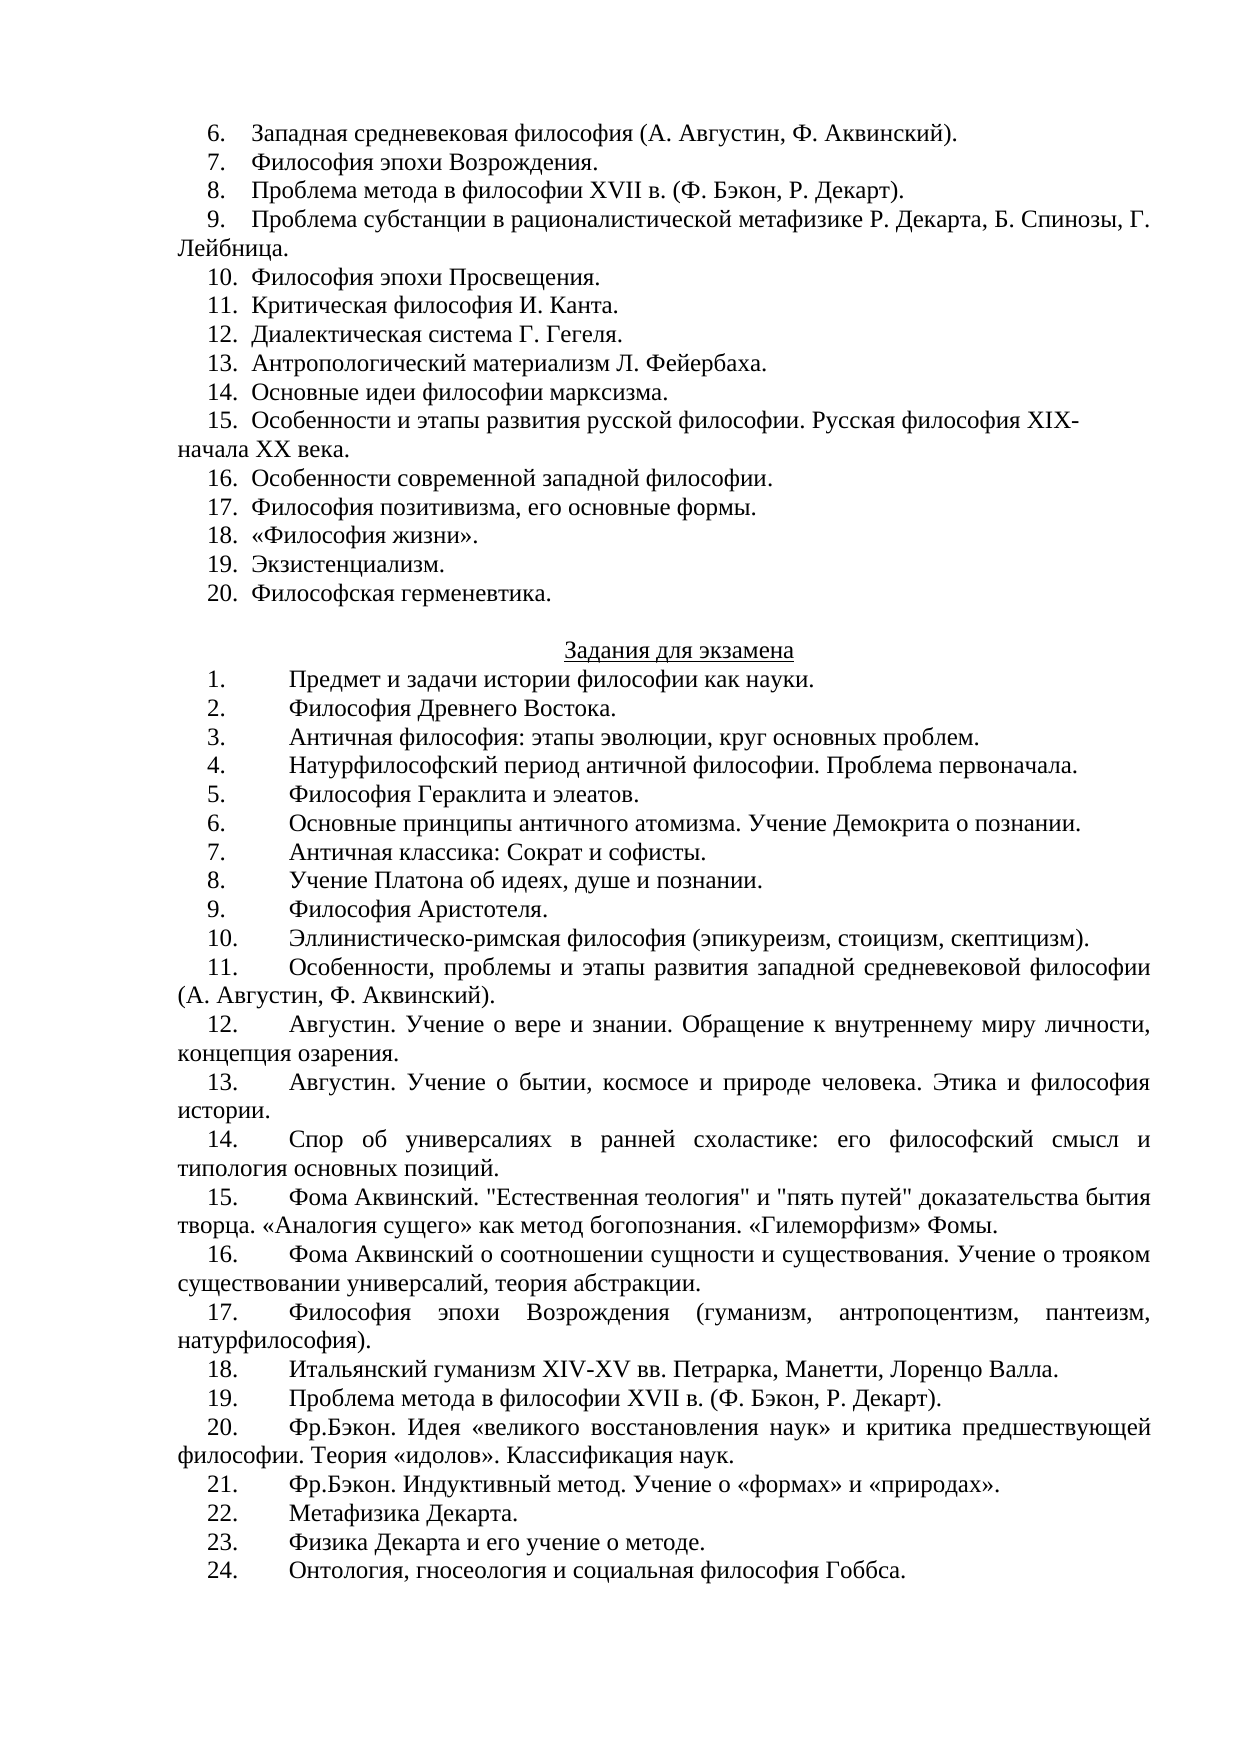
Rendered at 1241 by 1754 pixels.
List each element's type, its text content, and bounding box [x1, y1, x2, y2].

list Философия Аристотеля. [177, 894, 1152, 923]
list Философия Древнего Востока. [177, 693, 1152, 722]
list Натурфилософский период античной философии. Проблема первоначала. [177, 751, 1152, 779]
list Итальянский гуманизм XIV-XV вв. Петрарка, Манетти, Лоренцо Валла. [177, 1354, 1152, 1383]
list Онтология, гносеология и социальная философия Гоббса. [177, 1556, 1152, 1584]
list Августин. Учение о вере и знании. Обращение к внутреннему миру личности, концепция озарения. [177, 1009, 1152, 1067]
list Проблема метода в философии XVII в. (Ф. Бэкон, Р. Декарт). [177, 176, 1152, 204]
list Философия эпохи Возрождения. [177, 147, 1152, 176]
text Задания для экзамена [177, 636, 1152, 664]
list Философия эпохи Просвещения. [177, 262, 1152, 291]
list Философия Гераклита и элеатов. [177, 779, 1152, 808]
list Проблема метода в философии XVII в. (Ф. Бэкон, Р. Декарт). [177, 1383, 1152, 1412]
list Фр.Бэкон. Индуктивный метод. Учение о «формах» и «природах». [177, 1469, 1152, 1498]
list Основные принципы античного атомизма. Учение Демокрита о познании. [177, 808, 1152, 837]
list Предмет и задачи истории философии как науки. [177, 664, 1152, 693]
list Физика Декарта и его учение о методе. [177, 1527, 1152, 1556]
list Диалектическая система Г. Гегеля. [177, 319, 1152, 348]
list Западная средневековая философия (А. Августин, Ф. Аквинский). [177, 118, 1152, 147]
list «Философия жизни». [177, 521, 1152, 549]
list Проблема субстанции в рационалистической метафизике Р. Декарта, Б. Спинозы, Г. Лейбница. [177, 204, 1152, 262]
list Спор об универсалиях в ранней схоластике: его философский смысл и типология основных позиций. [177, 1124, 1152, 1182]
list Антропологический материализм Л. Фейербаха. [177, 348, 1152, 377]
list Критическая философия И. Канта. [177, 291, 1152, 319]
list Фома Аквинский. "Естественная теология" и "пять путей" доказательства бытия творца. «Аналогия сущего» как метод богопознания. «Гилеморфизм» Фомы. [177, 1182, 1152, 1239]
list Античная философия: этапы эволюции, круг основных проблем. [177, 722, 1152, 751]
list Августин. Учение о бытии, космосе и природе человека. Этика и философия истории. [177, 1067, 1152, 1124]
list Фома Аквинский о соотношении сущности и существования. Учение о трояком существовании универсалий, теория абстракции. [177, 1239, 1152, 1297]
list Экзистенциализм. [177, 549, 1152, 578]
list Особенности и этапы развития русской философии. Русская философия XIX- начала XX века. [177, 406, 1152, 463]
list Фр.Бэкон. Идея «великого восстановления наук» и критика предшествующей философии. Теория «идолов». Классификация наук. [177, 1412, 1152, 1469]
list Философская герменевтика. [177, 578, 1152, 607]
list Основные идеи философии марксизма. [177, 377, 1152, 406]
list Эллинистическо-римская философия (эпикуреизм, стоицизм, скептицизм). [177, 923, 1152, 952]
list Философия эпохи Возрождения (гуманизм, антропоцентизм, пантеизм, натурфилософия). [177, 1297, 1152, 1354]
list Античная классика: Сократ и софисты. [177, 837, 1152, 866]
list Особенности, проблемы и этапы развития западной средневековой философии (А. Августин, Ф. Аквинский). [177, 952, 1152, 1009]
list Философия позитивизма, его основные формы. [177, 492, 1152, 521]
list Особенности современной западной философии. [177, 463, 1152, 492]
list Учение Платона об идеях, душе и познании. [177, 866, 1152, 894]
list Метафизика Декарта. [177, 1498, 1152, 1527]
